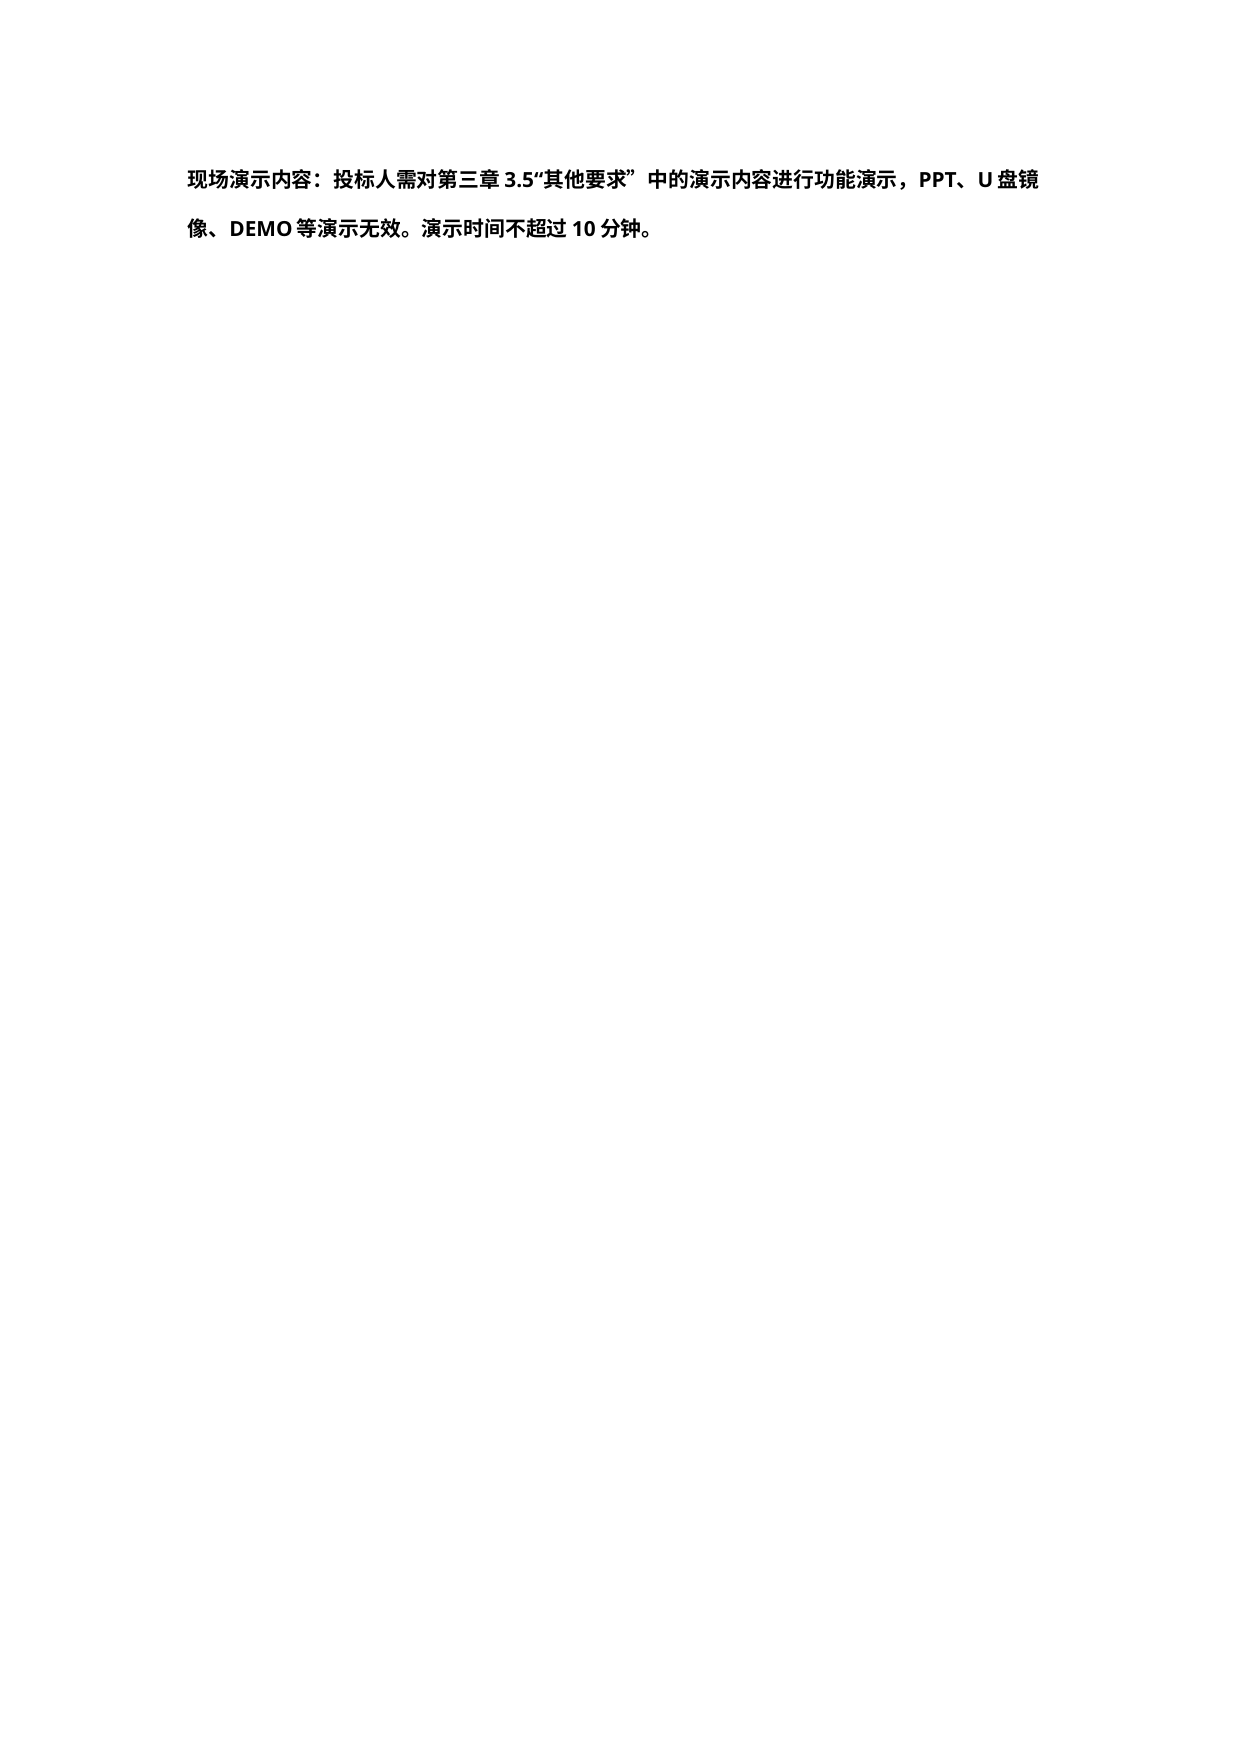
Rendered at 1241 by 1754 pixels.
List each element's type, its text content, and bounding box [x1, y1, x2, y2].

text 现场演示内容：投标人需对第三章3.5“其他要求”中的演示内容进行功能演示，PPT、U盘镜像、DEMO等演示无效。演示时间不超过10分钟。 [187, 162, 1053, 243]
